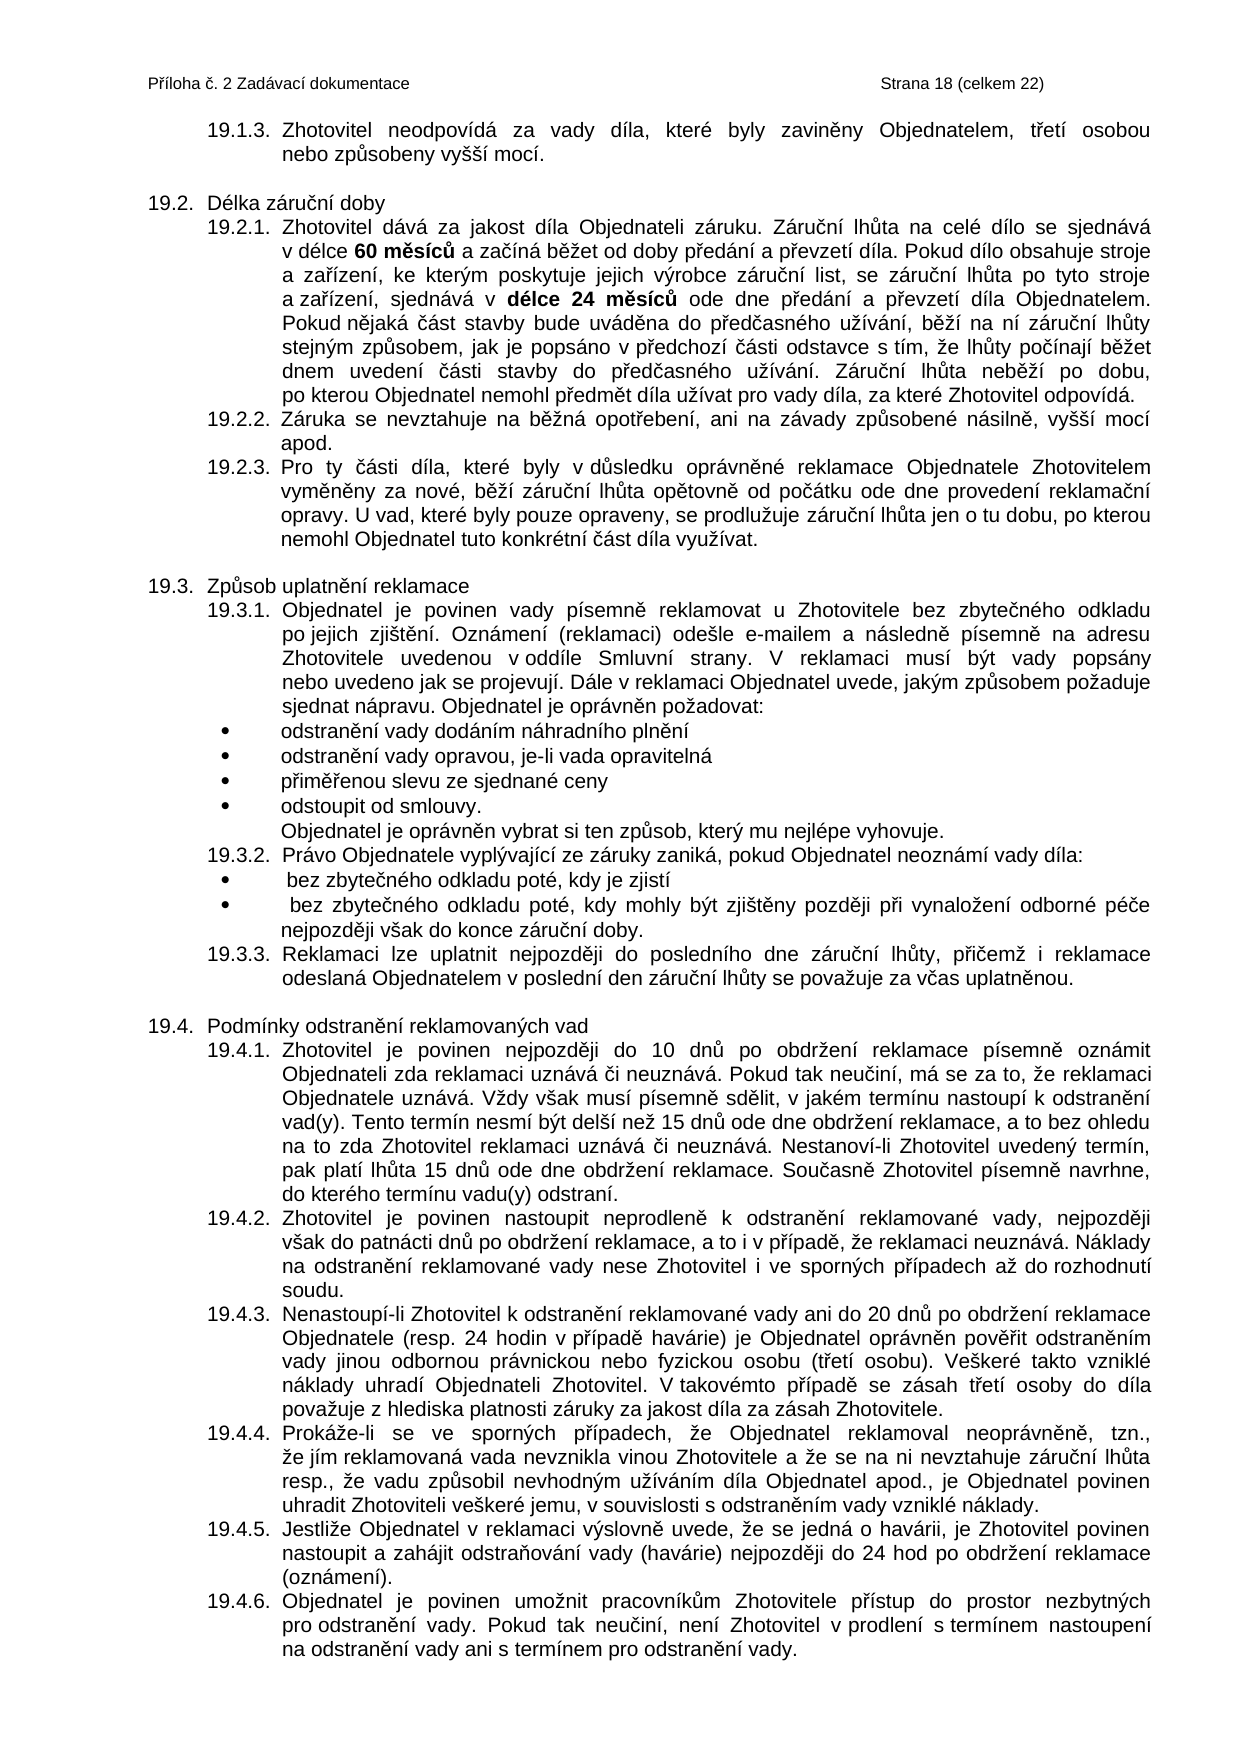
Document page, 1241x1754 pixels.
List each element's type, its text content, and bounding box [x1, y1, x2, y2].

list Podmínky odstranění reklamovaných vad [148, 1014, 1152, 1038]
list Právo Objednatele vyplývající ze záruky zaniká, pokud Objednatel neoznámí vady díla: [207, 843, 1152, 867]
list Objednatel je povinen vady písemně reklamovat u Zhotovitele bez zbytečného odkladu po jejich zjištění. Oznámení (reklamaci) odešle e-mailem a následně písemně na adresu Zhotovitele uvedenou v oddíle Smluvní strany. V reklamaci musí být vady popsány nebo uvedeno jak se projevují. Dále v reklamaci Objednatel uvede, jakým způsobem požaduje sjednat nápravu. Objednatel je oprávněn požadovat: [207, 598, 1152, 718]
list Objednatel je povinen umožnit pracovníkům Zhotovitele přístup do prostor nezbytných pro odstranění vady. Pokud tak neučiní, není Zhotovitel v prodlení s termínem nastoupení na odstranění vady ani s termínem pro odstranění vady. [207, 1589, 1152, 1661]
list Prokáže-li se ve sporných případech, že Objednatel reklamoval neoprávněně, tzn., že jím reklamovaná vada nevznikla vinou Zhotovitele a že se na ni nevztahuje záruční lhůta resp., že vadu způsobil nevhodným užíváním díla Objednatel apod., je Objednatel povinen uhradit Zhotoviteli veškeré jemu, v souvislosti s odstraněním vady vzniklé náklady. [207, 1421, 1152, 1517]
list Způsob uplatnění reklamace [148, 574, 1152, 598]
list Zhotovitel je povinen nejpozději do 10 dnů po obdržení reklamace písemně oznámit Objednateli zda reklamaci uznává či neuznává. Pokud tak neučiní, má se za to, že reklamaci Objednatele uznává. Vždy však musí písemně sdělit, v jakém termínu nastoupí k odstranění vad(y). Tento termín nesmí být delší než 15 dnů ode dne obdržení reklamace, a to bez ohledu na to zda Zhotovitel reklamaci uznává či neuznává. Nestanoví-li Zhotovitel uvedený termín, pak platí lhůta 15 dnů ode dne obdržení reklamace. Současně Zhotovitel písemně navrhne, do kterého termínu vadu(y) odstraní. [207, 1038, 1152, 1206]
list Zhotovitel je povinen nastoupit neprodleně k odstranění reklamované vady, nejpozději však do patnácti dnů po obdržení reklamace, a to i v případě, že reklamaci neuznává. Náklady na odstranění reklamované vady nese Zhotovitel i ve sporných případech až do rozhodnutí soudu. [207, 1206, 1152, 1301]
list odstranění vady dodáním náhradního plnění [222, 718, 1152, 743]
list bez zbytečného odkladu poté, kdy je zjistí [222, 867, 1152, 892]
list Reklamaci lze uplatnit nejpozději do posledního dne záruční lhůty, přičemž i reklamace odeslaná Objednatelem v poslední den záruční lhůty se považuje za včas uplatněnou. [207, 942, 1152, 990]
list Zhotovitel dává za jakost díla Objednateli záruku. Záruční lhůta na celé dílo se sjednává v délce 60 měsíců a začíná běžet od doby předání a převzetí díla. Pokud dílo obsahuje stroje a zařízení, ke kterým poskytuje jejich výrobce záruční list, se záruční lhůta po tyto stroje a zařízení, sjednává v délce 24 měsíců ode dne předání a převzetí díla Objednatelem. Pokud nějaká část stavby bude uváděna do předčasného užívání, běží na ní záruční lhůty stejným způsobem, jak je popsáno v předchozí části odstavce s tím, že lhůty počínají běžet dnem uvedení části stavby do předčasného užívání. Záruční lhůta neběží po dobu, po kterou Objednatel nemohl předmět díla užívat pro vady díla, za které Zhotovitel odpovídá. [207, 215, 1152, 407]
list odstoupit od smlouvy. [222, 793, 1152, 818]
list Délka záruční doby [148, 191, 1152, 215]
list Nenastoupí-li Zhotovitel k odstranění reklamované vady ani do 20 dnů po obdržení reklamace Objednatele (resp. 24 hodin v případě havárie) je Objednatel oprávněn pověřit odstraněním vady jinou odbornou právnickou nebo fyzickou osobu (třetí osobu). Veškeré takto vzniklé náklady uhradí Objednateli Zhotovitel. V takovémto případě se zásah třetí osoby do díla považuje z hlediska platnosti záruky za jakost díla za zásah Zhotovitele. [207, 1301, 1152, 1421]
list Záruka se nevztahuje na běžná opotřebení, ani na závady způsobené násilně, vyšší mocí apod. [207, 407, 1152, 454]
list Jestliže Objednatel v reklamaci výslovně uvede, že se jedná o havárii, je Zhotovitel povinen nastoupit a zahájit odstraňování vady (havárie) nejpozději do 24 hod po obdržení reklamace (oznámení). [207, 1517, 1152, 1589]
list odstranění vady opravou, je-li vada opravitelná [222, 743, 1152, 768]
list bez zbytečného odkladu poté, kdy mohly být zjištěny později při vynaložení odborné péče nejpozději však do konce záruční doby. [222, 892, 1152, 942]
text Objednatel je oprávněn vybrat si ten způsob, který mu nejlépe vyhovuje. [281, 818, 1152, 843]
list Pro ty části díla, které byly v důsledku oprávněné reklamace Objednatele Zhotovitelem vyměněny za nové, běží záruční lhůta opětovně od počátku ode dne provedení reklamační opravy. U vad, které byly pouze opraveny, se prodlužuje záruční lhůta jen o tu dobu, po kterou nemohl Objednatel tuto konkrétní část díla využívat. [207, 454, 1152, 550]
list přiměřenou slevu ze sjednané ceny [222, 768, 1152, 793]
list Zhotovitel neodpovídá za vady díla, které byly zaviněny Objednatelem, třetí osobou nebo způsobeny vyšší mocí. [207, 118, 1152, 166]
